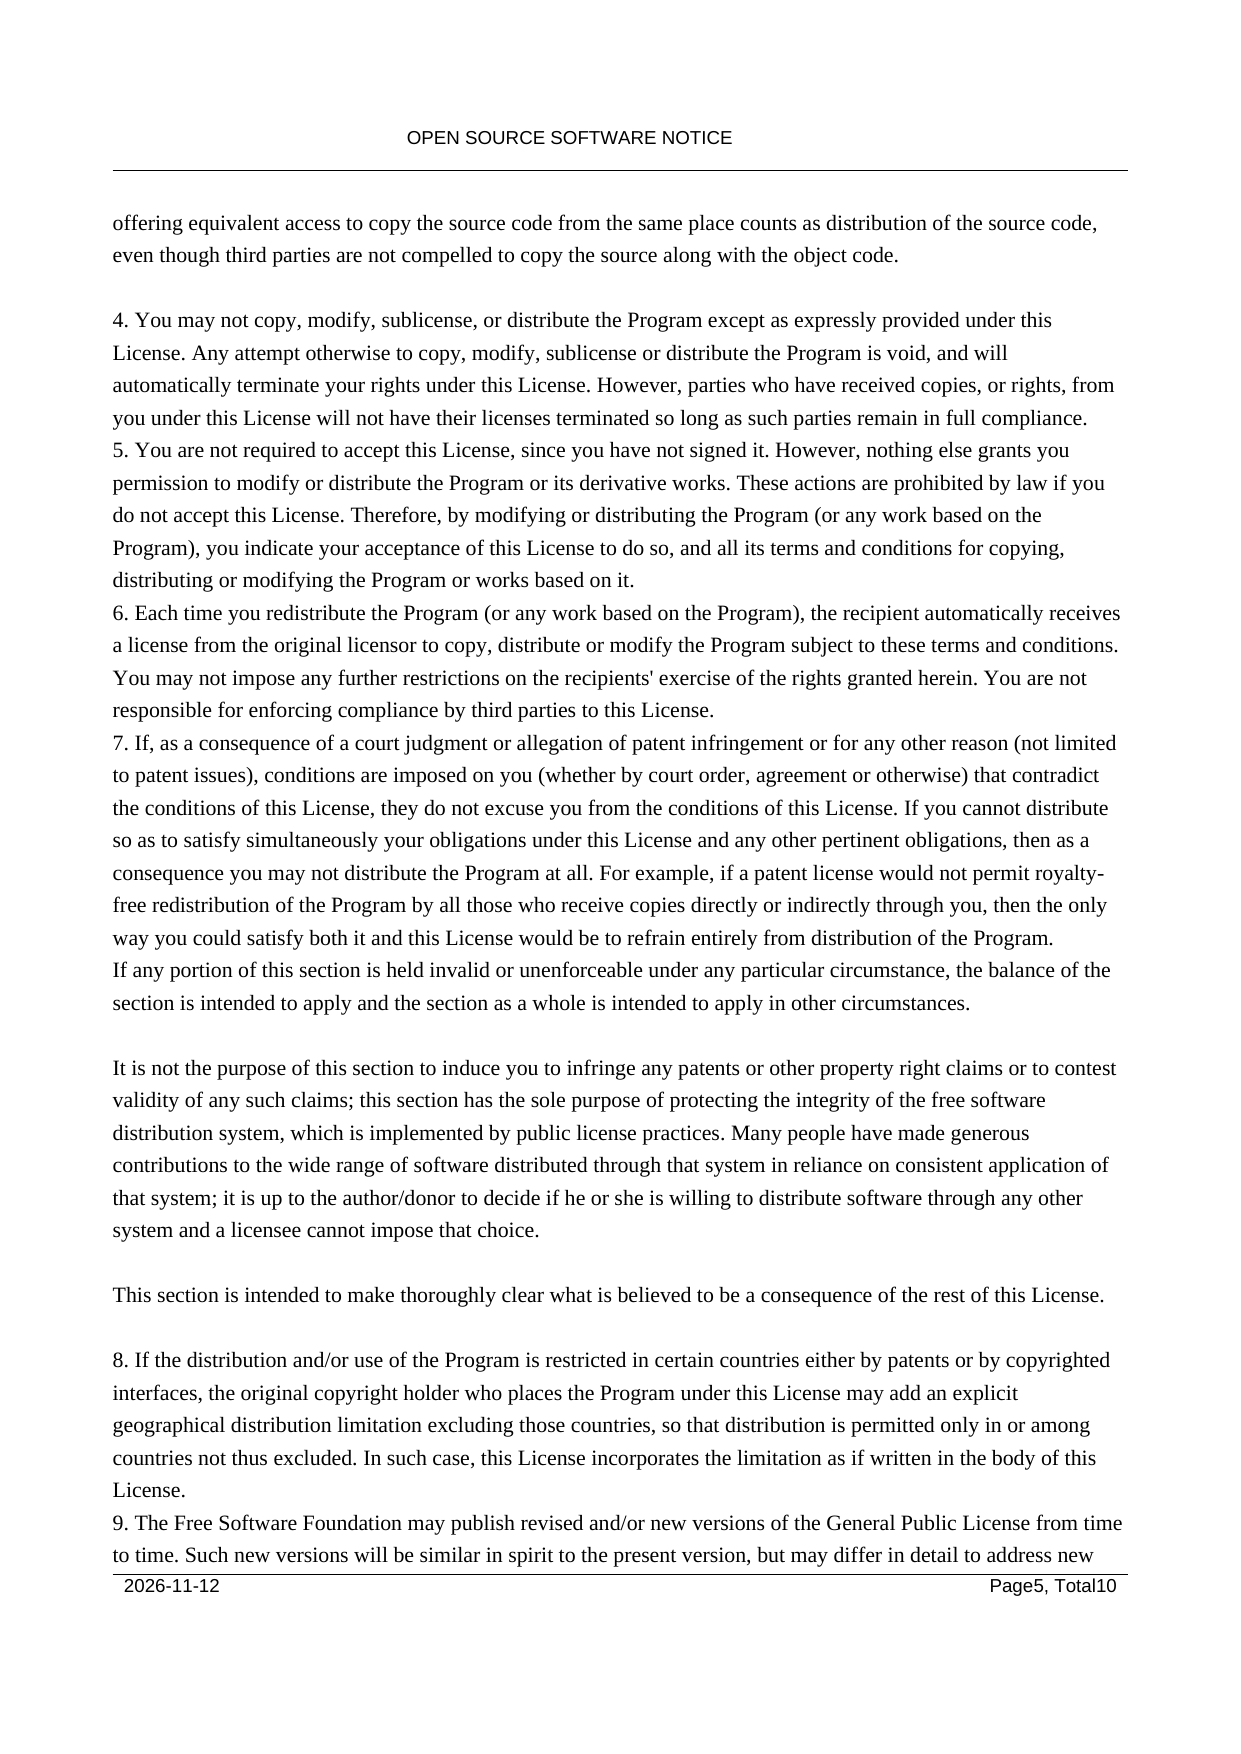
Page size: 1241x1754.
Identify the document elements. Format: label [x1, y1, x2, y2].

text [112, 206, 1128, 1571]
